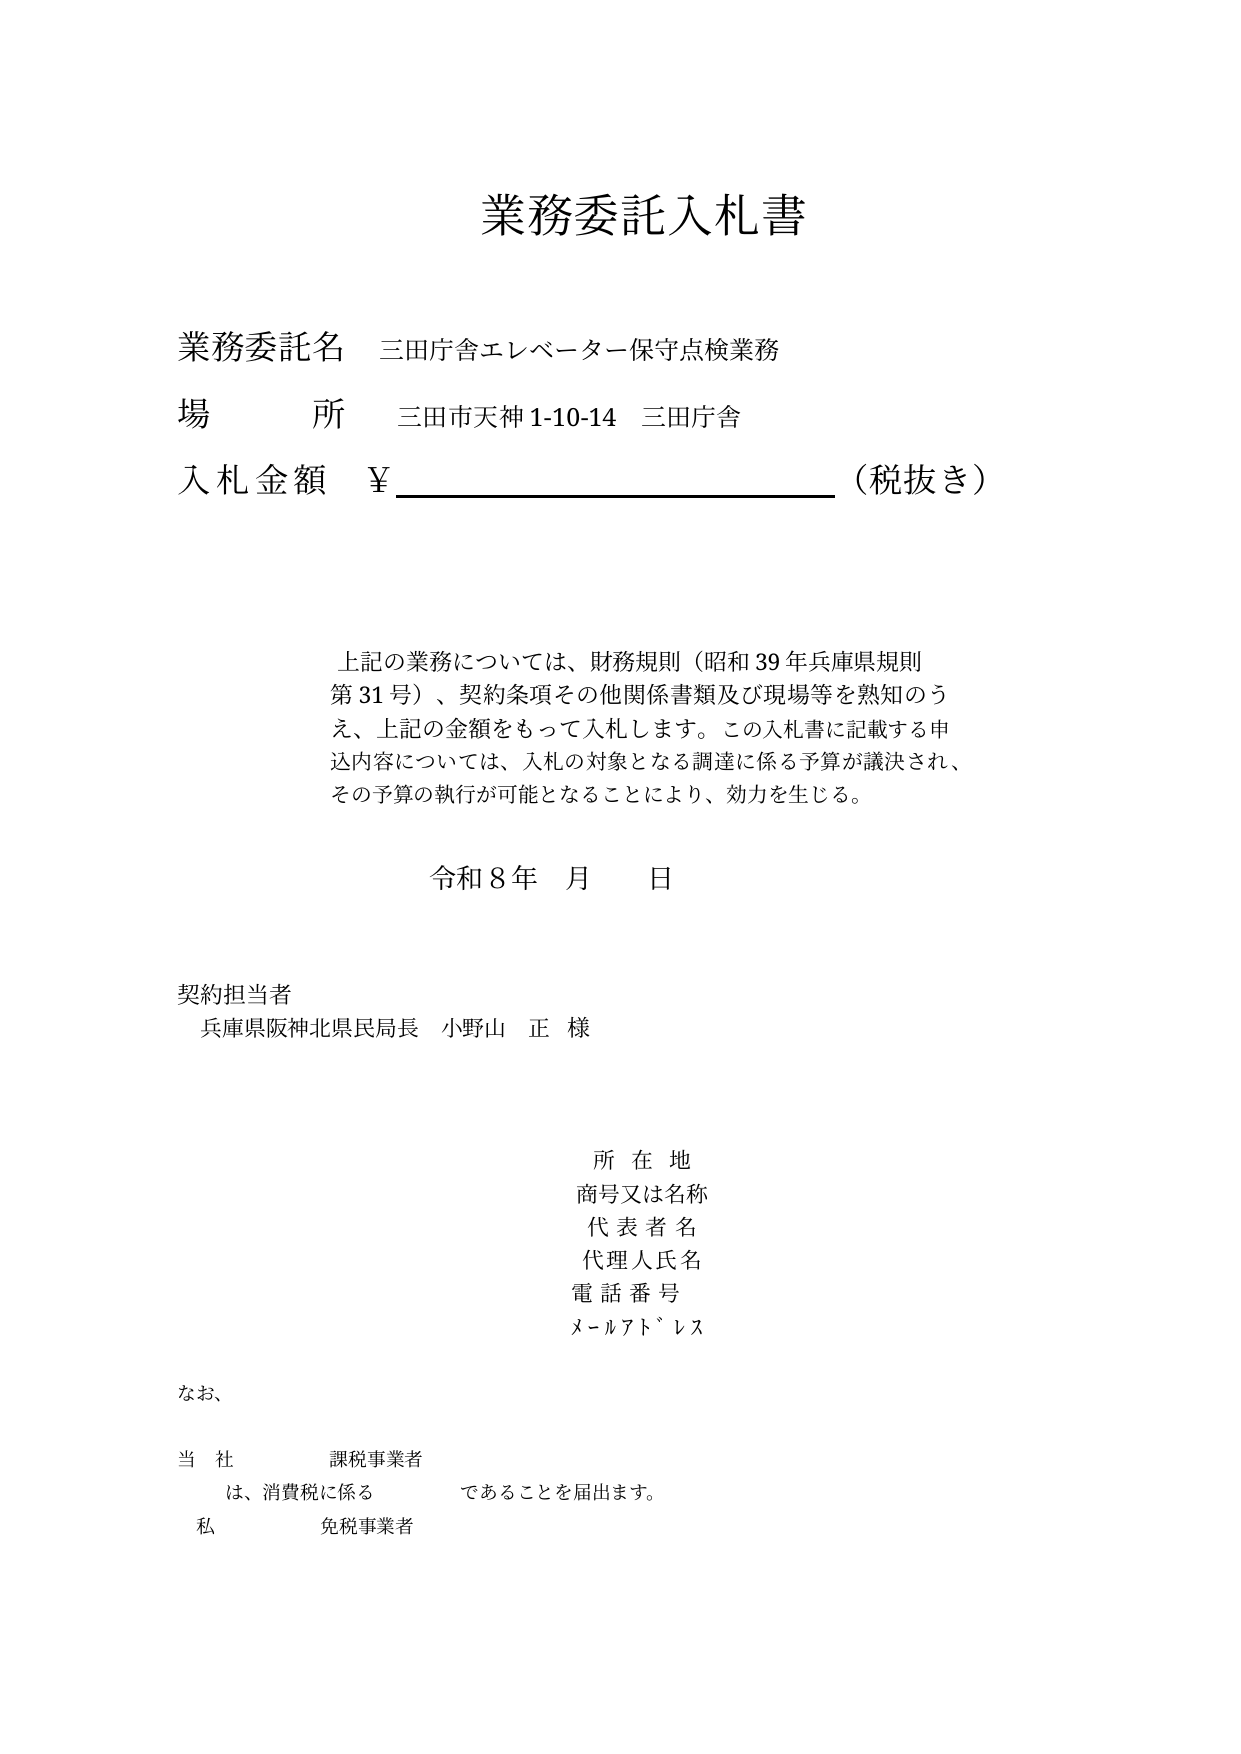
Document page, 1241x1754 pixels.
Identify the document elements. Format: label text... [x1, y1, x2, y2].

text ﾒｰﾙｱﾄﾞﾚｽ [177, 1309, 1063, 1342]
text 商号又は名称 [177, 1176, 1063, 1209]
text 令和８年 月 日 [177, 844, 1063, 910]
text は、消費税に係る であることを届出ます。 [177, 1475, 1063, 1508]
text 兵庫県阪神北県民局長 小野山 正 様 [177, 1010, 1063, 1043]
text 所在地 [177, 1143, 1063, 1176]
text 私 免税事業者 [177, 1508, 1063, 1542]
text 上記の業務については、財務規則（昭和39年兵庫県規則 [177, 644, 951, 678]
text 場 所 三田市天神1-10-14 三田庁舎 [177, 378, 1063, 445]
text 電話番号 [177, 1276, 1063, 1309]
text 業務委託入札書 [177, 179, 1063, 246]
text 代理人氏名 [177, 1242, 1063, 1276]
text 当 社 課税事業者 [177, 1442, 1063, 1475]
text 業務委託名 三田庁舎エレベーター保守点検業務 [177, 312, 1063, 378]
text 入札金額 ￥ （税抜き） [177, 445, 1063, 511]
text 代表者名 [177, 1209, 1063, 1242]
text 第31号）、契約条項その他関係書類及び現場等を熟知のうえ、上記の金額をもって入札します。この入札書に記載する申込内容については、入札の対象となる調達に係る予算が議決され、その予算の執行が可能となることにより、効力を生じる。 [330, 678, 951, 811]
text なお、 [177, 1375, 1063, 1409]
text 契約担当者 [177, 977, 1063, 1010]
